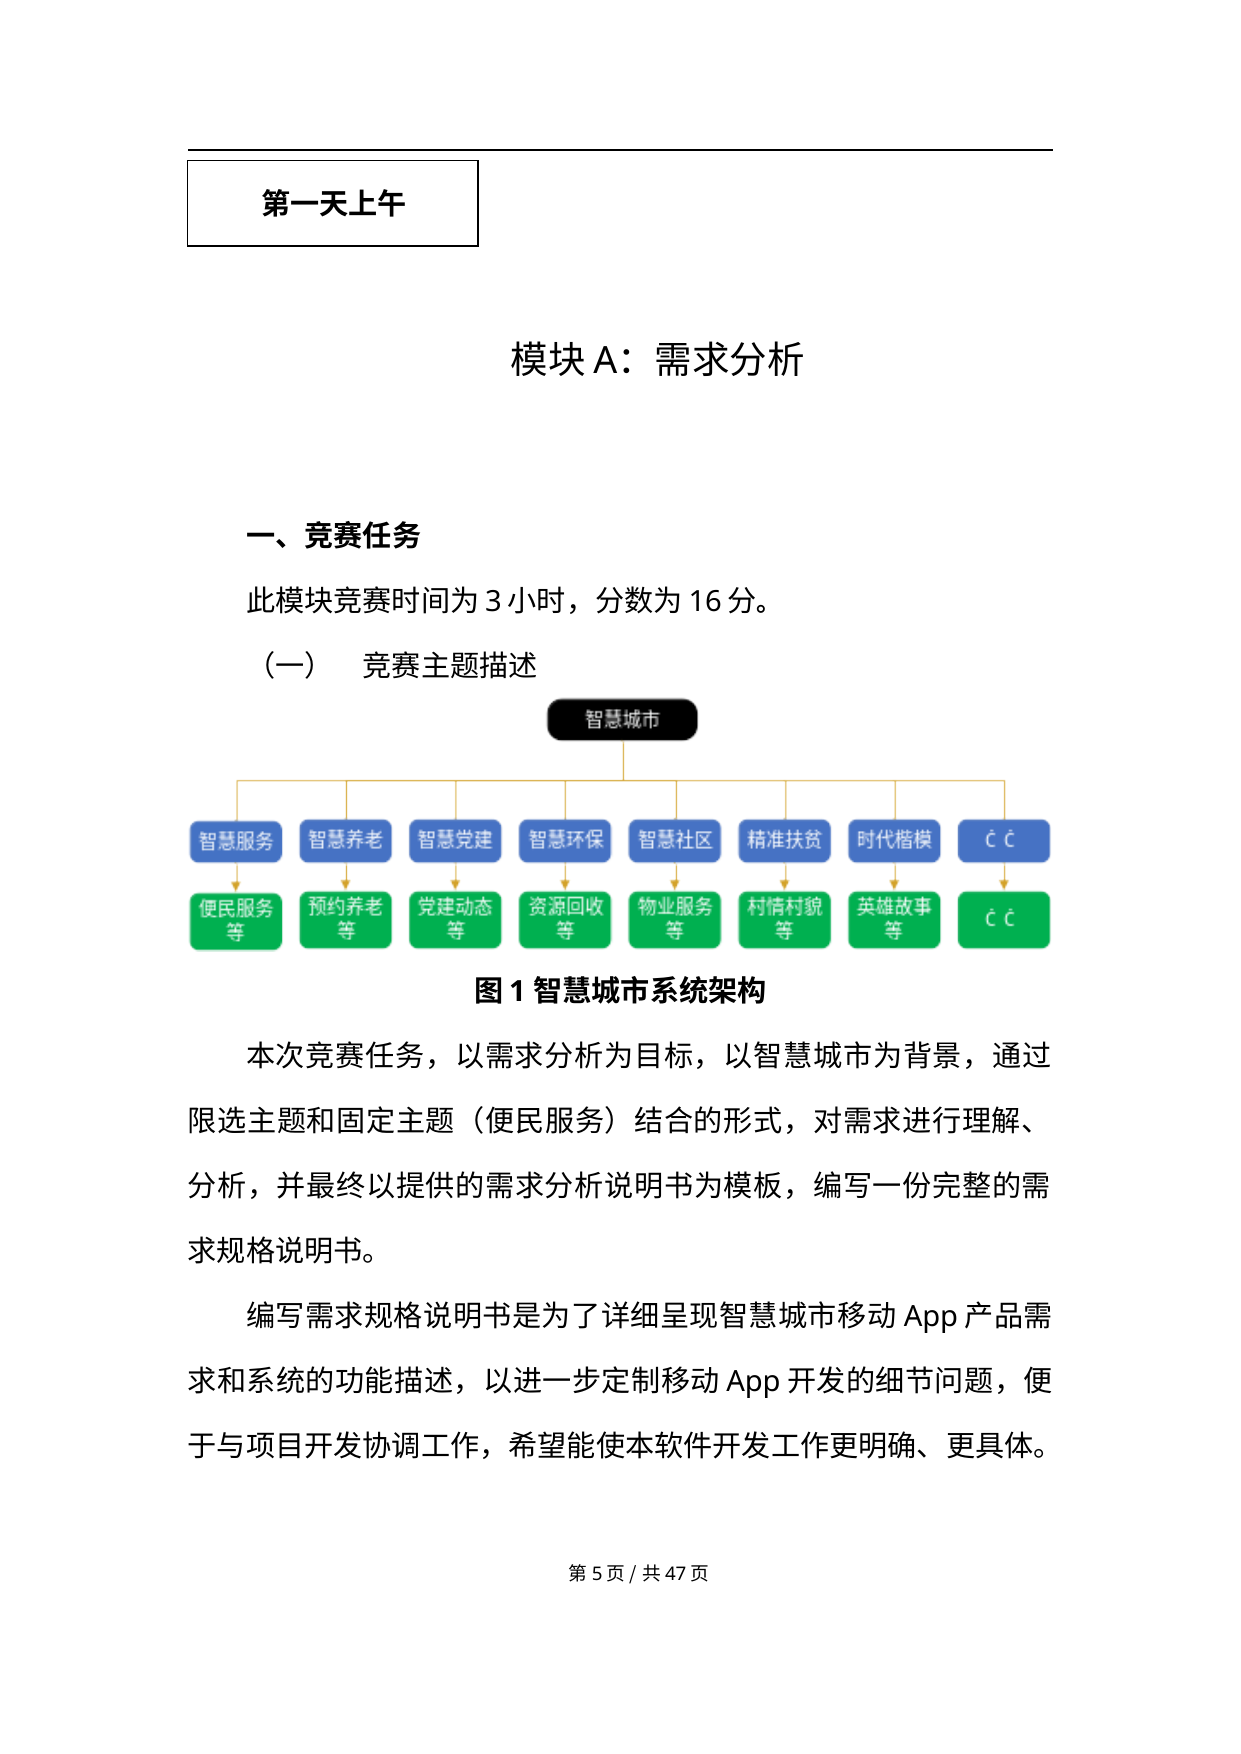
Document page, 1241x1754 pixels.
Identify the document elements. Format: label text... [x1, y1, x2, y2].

subtitle 竞赛主题描述 [246, 631, 1053, 696]
text 本次竞赛任务，以需求分析为目标，以智慧城市为背景，通过限选主题和固定主题（便民服务）结合的形式，对需求进行理解、分析，并最终以提供的需求分析说明书为模板，编写一份完整的需求规格说明书。 [187, 1021, 1053, 1281]
subtitle 一、竞赛任务 [187, 501, 1053, 566]
subtitle 模块A：需求分析 [187, 325, 1053, 390]
text 此模块竞赛时间为3小时，分数为16分。 [187, 566, 1053, 631]
text 编写需求规格说明书是为了详细呈现智慧城市移动App产品需求和系统的功能描述，以进一步定制移动App开发的细节问题，便于与项目开发协调工作，希望能使本软件开发工作更明确、更具体。 [187, 1281, 1053, 1476]
text 图1 智慧城市系统架构 [187, 956, 1053, 1021]
